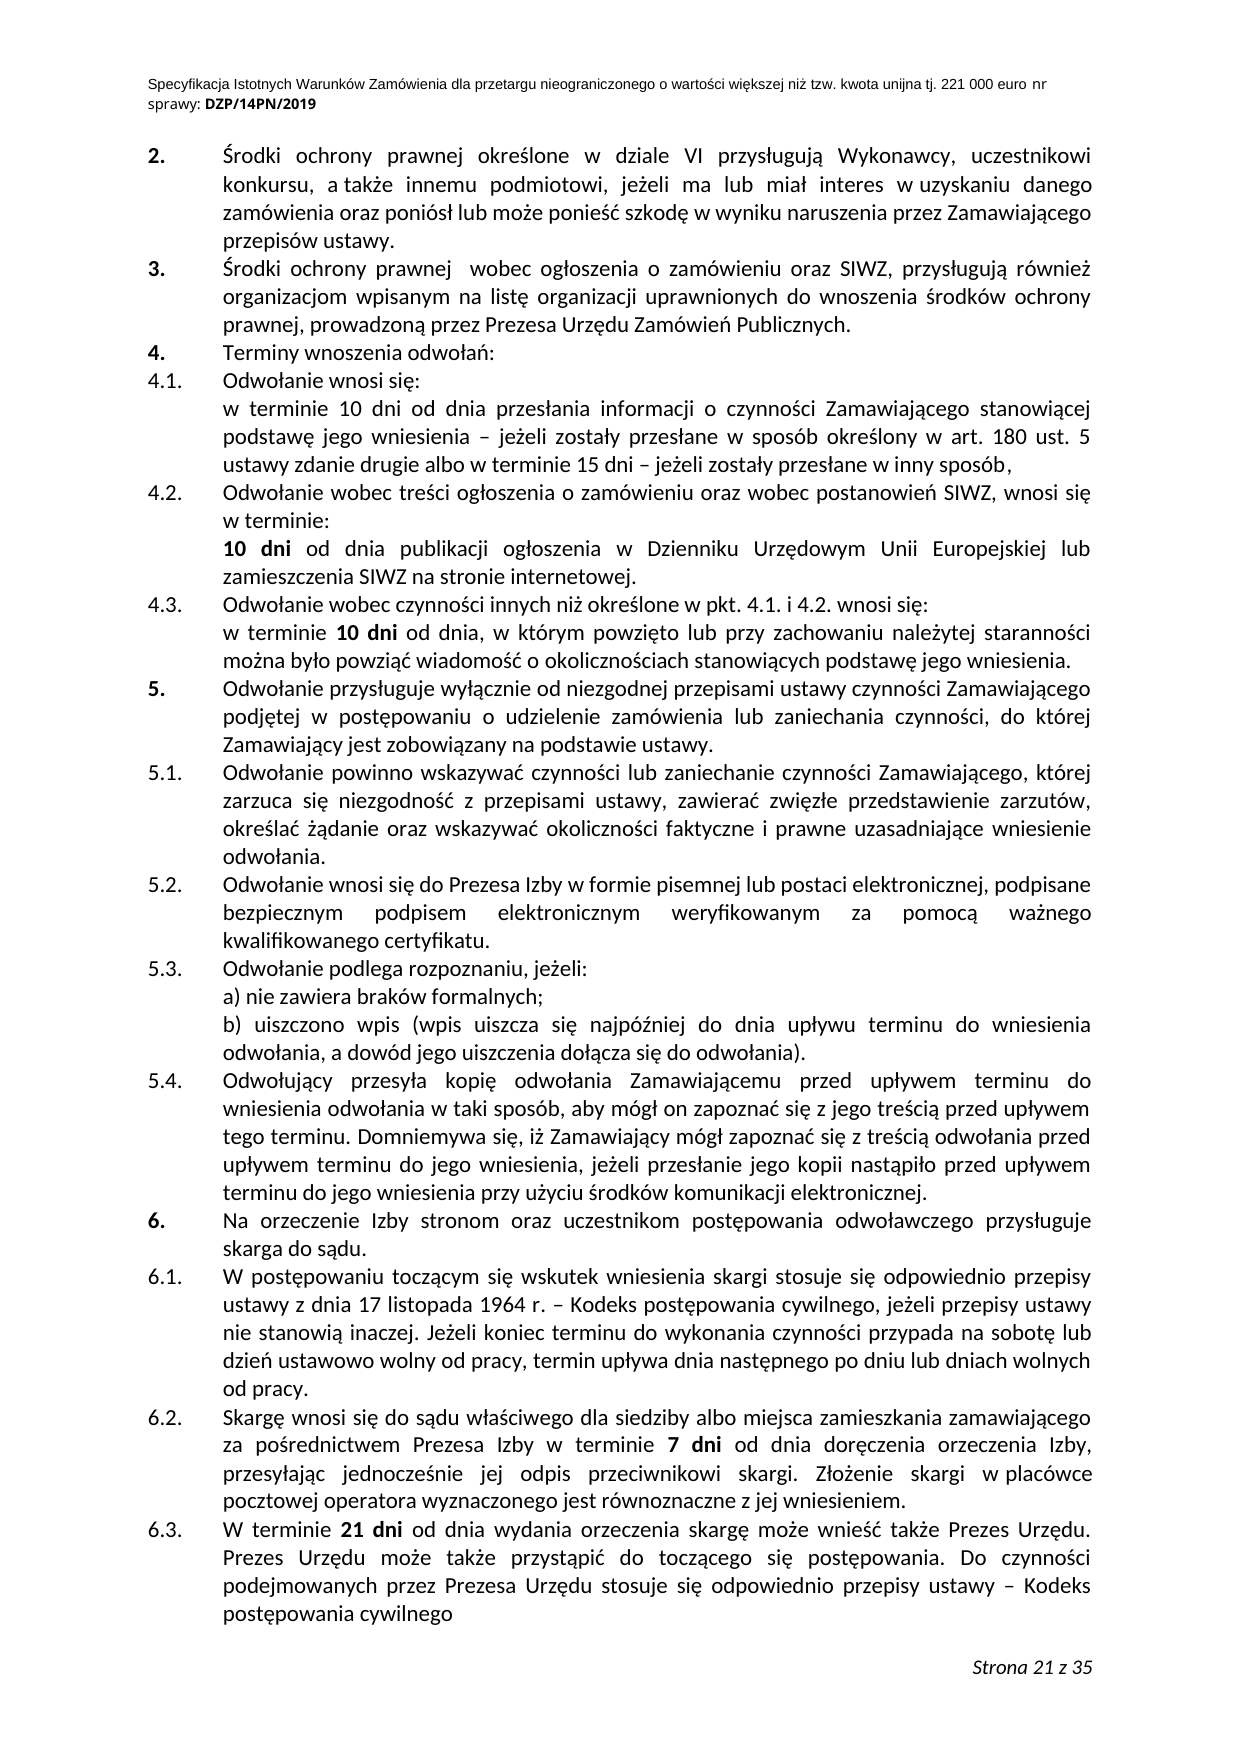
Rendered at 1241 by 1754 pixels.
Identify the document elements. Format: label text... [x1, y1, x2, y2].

list W postępowaniu toczącym się wskutek wniesienia skargi stosuje się odpowiednio przepisy ustawy z dnia 17 listopada 1964 r. – Kodeks postępowania cywilnego, jeżeli przepisy ustawy nie stanowią inaczej. Jeżeli koniec terminu do wykonania czynności przypada na sobotę lub dzień ustawowo wolny od pracy, termin upływa dnia następnego po dniu lub dniach wolnych od pracy. [148, 1262, 1092, 1403]
text 4.1. Odwołanie wnosi się: [148, 366, 1092, 394]
text 4.2. Odwołanie wobec treści ogłoszenia o zamówieniu oraz wobec postanowień SIWZ, wnosi się w terminie: [148, 478, 1092, 534]
list Terminy wnoszenia odwołań: [148, 338, 1092, 366]
list Odwołanie podlega rozpoznaniu, jeżeli: [148, 954, 1092, 982]
list Na orzeczenie Izby stronom oraz uczestnikom postępowania odwoławczego przysługuje skarga do sądu. [148, 1206, 1092, 1262]
text a) nie zawiera braków formalnych; [223, 982, 1092, 1010]
list Odwołujący przesyła kopię odwołania Zamawiającemu przed upływem terminu do wniesienia odwołania w taki sposób, aby mógł on zapoznać się z jego treścią przed upływem tego terminu. Domniemywa się, iż Zamawiający mógł zapoznać się z treścią odwołania przed upływem terminu do jego wniesienia, jeżeli przesłanie jego kopii nastąpiło przed upływem terminu do jego wniesienia przy użyciu środków komunikacji elektronicznej. [148, 1066, 1092, 1206]
text 4.3. Odwołanie wobec czynności innych niż określone w pkt. 4.1. i 4.2. wnosi się: [148, 590, 1092, 618]
list Odwołanie powinno wskazywać czynności lub zaniechanie czynności Zamawiającego, której zarzuca się niezgodność z przepisami ustawy, zawierać zwięzłe przedstawienie zarzutów, określać żądanie oraz wskazywać okoliczności faktyczne i prawne uzasadniające wniesienie odwołania. [148, 758, 1092, 870]
list Odwołanie wnosi się do Prezesa Izby w formie pisemnej lub postaci elektronicznej, podpisane bezpiecznym podpisem elektronicznym weryfikowanym za pomocą ważnego kwalifikowanego certyfikatu. [148, 870, 1092, 954]
text w terminie 10 dni od dnia przesłania informacji o czynności Zamawiającego stanowiącej podstawę jego wniesienia – jeżeli zostały przesłane w sposób określony w art. 180 ust. 5 ustawy zdanie drugie albo w terminie 15 dni – jeżeli zostały przesłane w inny sposób, [223, 394, 1092, 478]
text b) uiszczono wpis (wpis uiszcza się najpóźniej do dnia upływu terminu do wniesienia odwołania, a dowód jego uiszczenia dołącza się do odwołania). [223, 1010, 1092, 1066]
text 10 dni od dnia publikacji ogłoszenia w Dzienniku Urzędowym Unii Europejskiej lub zamieszczenia SIWZ na stronie internetowej. [223, 534, 1092, 590]
list Odwołanie przysługuje wyłącznie od niezgodnej przepisami ustawy czynności Zamawiającego podjętej w postępowaniu o udzielenie zamówienia lub zaniechania czynności, do której Zamawiający jest zobowiązany na podstawie ustawy. [148, 674, 1092, 758]
list Środki ochrony prawnej określone w dziale VI przysługują Wykonawcy, uczestnikowi konkursu, a także innemu podmiotowi, jeżeli ma lub miał interes w uzyskaniu danego zamówienia oraz poniósł lub może ponieść szkodę w wyniku naruszenia przez Zamawiającego przepisów ustawy. [148, 142, 1092, 254]
text w terminie 10 dni od dnia, w którym powzięto lub przy zachowaniu należytej staranności można było powziąć wiadomość o okolicznościach stanowiących podstawę jego wniesienia. [223, 618, 1092, 674]
list Środki ochrony prawnej wobec ogłoszenia o zamówieniu oraz SIWZ, przysługują również organizacjom wpisanym na listę organizacji uprawnionych do wnoszenia środków ochrony prawnej, prowadzoną przez Prezesa Urzędu Zamówień Publicznych. [148, 254, 1092, 338]
list W terminie 21 dni od dnia wydania orzeczenia skargę może wnieść także Prezes Urzędu. Prezes Urzędu może także przystąpić do toczącego się postępowania. Do czynności podejmowanych przez Prezesa Urzędu stosuje się odpowiednio przepisy ustawy – Kodeks postępowania cywilnego [148, 1515, 1092, 1627]
list Skargę wnosi się do sądu właściwego dla siedziby albo miejsca zamieszkania zamawiającego za pośrednictwem Prezesa Izby w terminie 7 dni od dnia doręczenia orzeczenia Izby, przesyłając jednocześnie jej odpis przeciwnikowi skargi. Złożenie skargi w placówce pocztowej operatora wyznaczonego jest równoznaczne z jej wniesieniem. [148, 1403, 1092, 1515]
